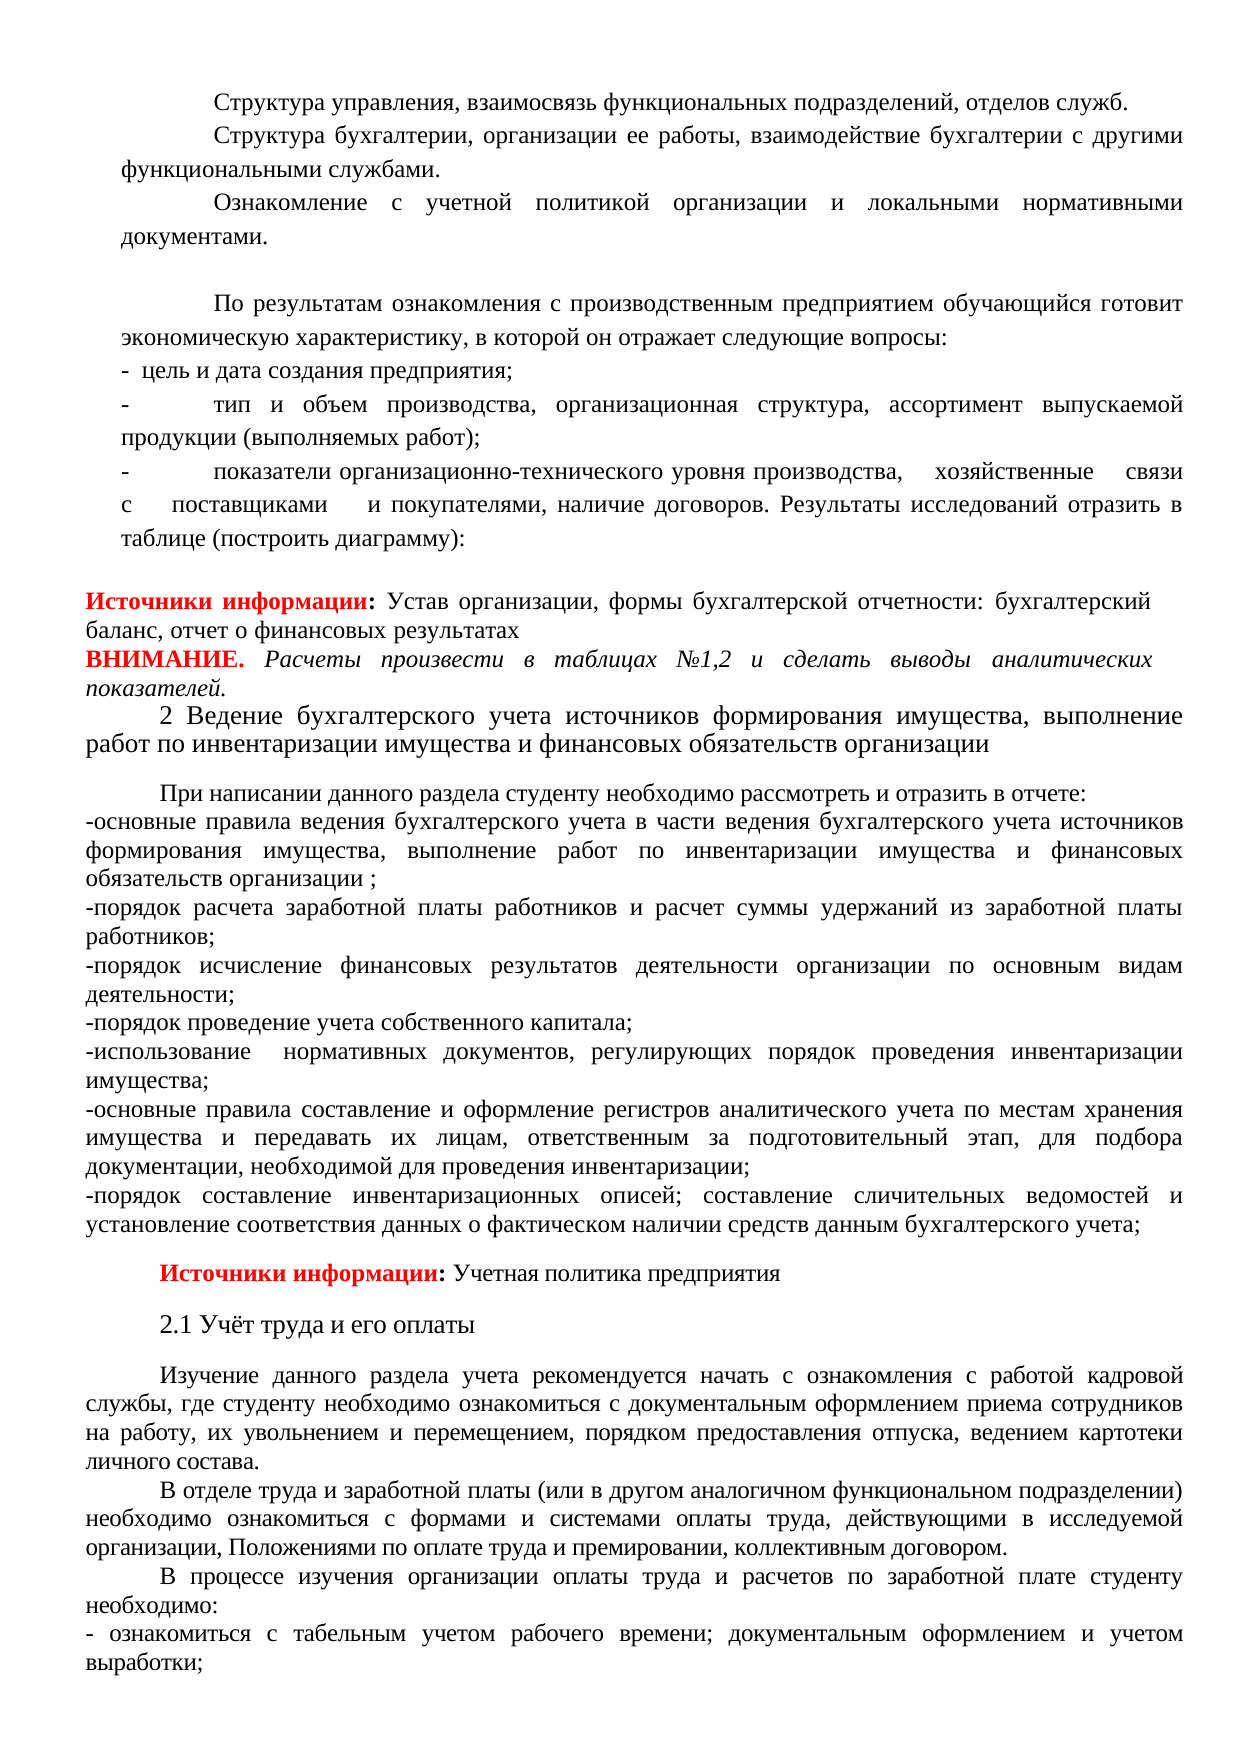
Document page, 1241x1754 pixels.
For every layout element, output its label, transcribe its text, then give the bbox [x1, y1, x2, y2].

text В процессе изучения организации оплаты труда и расчетов по заработной плате студенту необходимо: [85, 1561, 1184, 1618]
text - показатели организационно-технического уровня производства, хозяйственные связи с поставщиками и покупателями, наличие договоров. Результаты исследований отразить в таблице (построить диаграмму): [121, 452, 1184, 553]
text -порядок составление инвентаризационных описей; составление сличительных ведомостей и установление соответствия данных о фактическом наличии средств данным бухгалтерского учета; [85, 1180, 1184, 1237]
text -порядок расчета заработной платы работников и расчет суммы удержаний из заработной платы работников; [85, 892, 1184, 950]
text -порядок исчисление финансовых результатов деятельности организации по основным видам деятельности; [85, 950, 1184, 1007]
text -использование нормативных документов, регулирующих порядок проведения инвентаризации имущества; [85, 1036, 1184, 1094]
text 2 Ведение бухгалтерского учета источников формирования имущества, выполнение работ по инвентаризации имущества и финансовых обязательств организации [85, 701, 1184, 758]
text 2.1 Учёт труда и его оплаты [85, 1308, 1184, 1339]
text В отделе труда и заработной платы (или в другом аналогичном функциональном подразделении) необходимо ознакомиться с формами и системами оплаты труда, действующими в исследуемой организации, Положениями по оплате труда и премировании, коллективным договором. [85, 1475, 1184, 1561]
text Структура управления, взаимосвязь функциональных подразделений, отделов служб. [121, 83, 1184, 117]
text Структура бухгалтерии, организации ее работы, взаимодействие бухгалтерии с другими функциональными службами. [121, 117, 1184, 184]
text При написании данного раздела студенту необходимо рассмотреть и отразить в отчете: [85, 778, 1184, 807]
text Источники информации: Учетная политика предприятия [85, 1258, 1184, 1287]
text -порядок проведение учета собственного капитала; [85, 1007, 1184, 1036]
text ВНИМАНИЕ. Расчеты произвести в таблицах №1,2 и сделать выводы аналитических показателей. [85, 644, 1152, 701]
text По результатам ознакомления с производственным предприятием обучающийся готовит экономическую характеристику, в которой он отражает следующие вопросы: [121, 284, 1184, 352]
text - цель и дата создания предприятия; [121, 352, 1184, 385]
text Ознакомление с учетной политикой организации и локальными нормативными документами. [121, 184, 1184, 251]
text -основные правила составление и оформление регистров аналитического учета по местам хранения имущества и передавать их лицам, ответственным за подготовительный этап, для подбора документации, необходимой для проведения инвентаризации; [85, 1094, 1184, 1180]
text Источники информации: Устав организации, формы бухгалтерской отчетности: бухгалтерский баланс, отчет о финансовых результатах [85, 586, 1151, 644]
text - ознакомиться с табельным учетом рабочего времени; документальным оформлением и учетом выработки; [85, 1618, 1184, 1676]
text Изучение данного раздела учета рекомендуется начать с ознакомления с работой кадровой службы, где студенту необходимо ознакомиться с документальным оформлением приема сотрудников на работу, их увольнением и перемещением, порядком предоставления отпуска, ведением картотеки личного состава. [85, 1360, 1184, 1475]
text -основные правила ведения бухгалтерского учета в части ведения бухгалтерского учета источников формирования имущества, выполнение работ по инвентаризации имущества и финансовых обязательств организации ; [85, 807, 1184, 892]
text - тип и объем производства, организационная структура, ассортимент выпускаемой продукции (выполняемых работ); [121, 385, 1184, 452]
